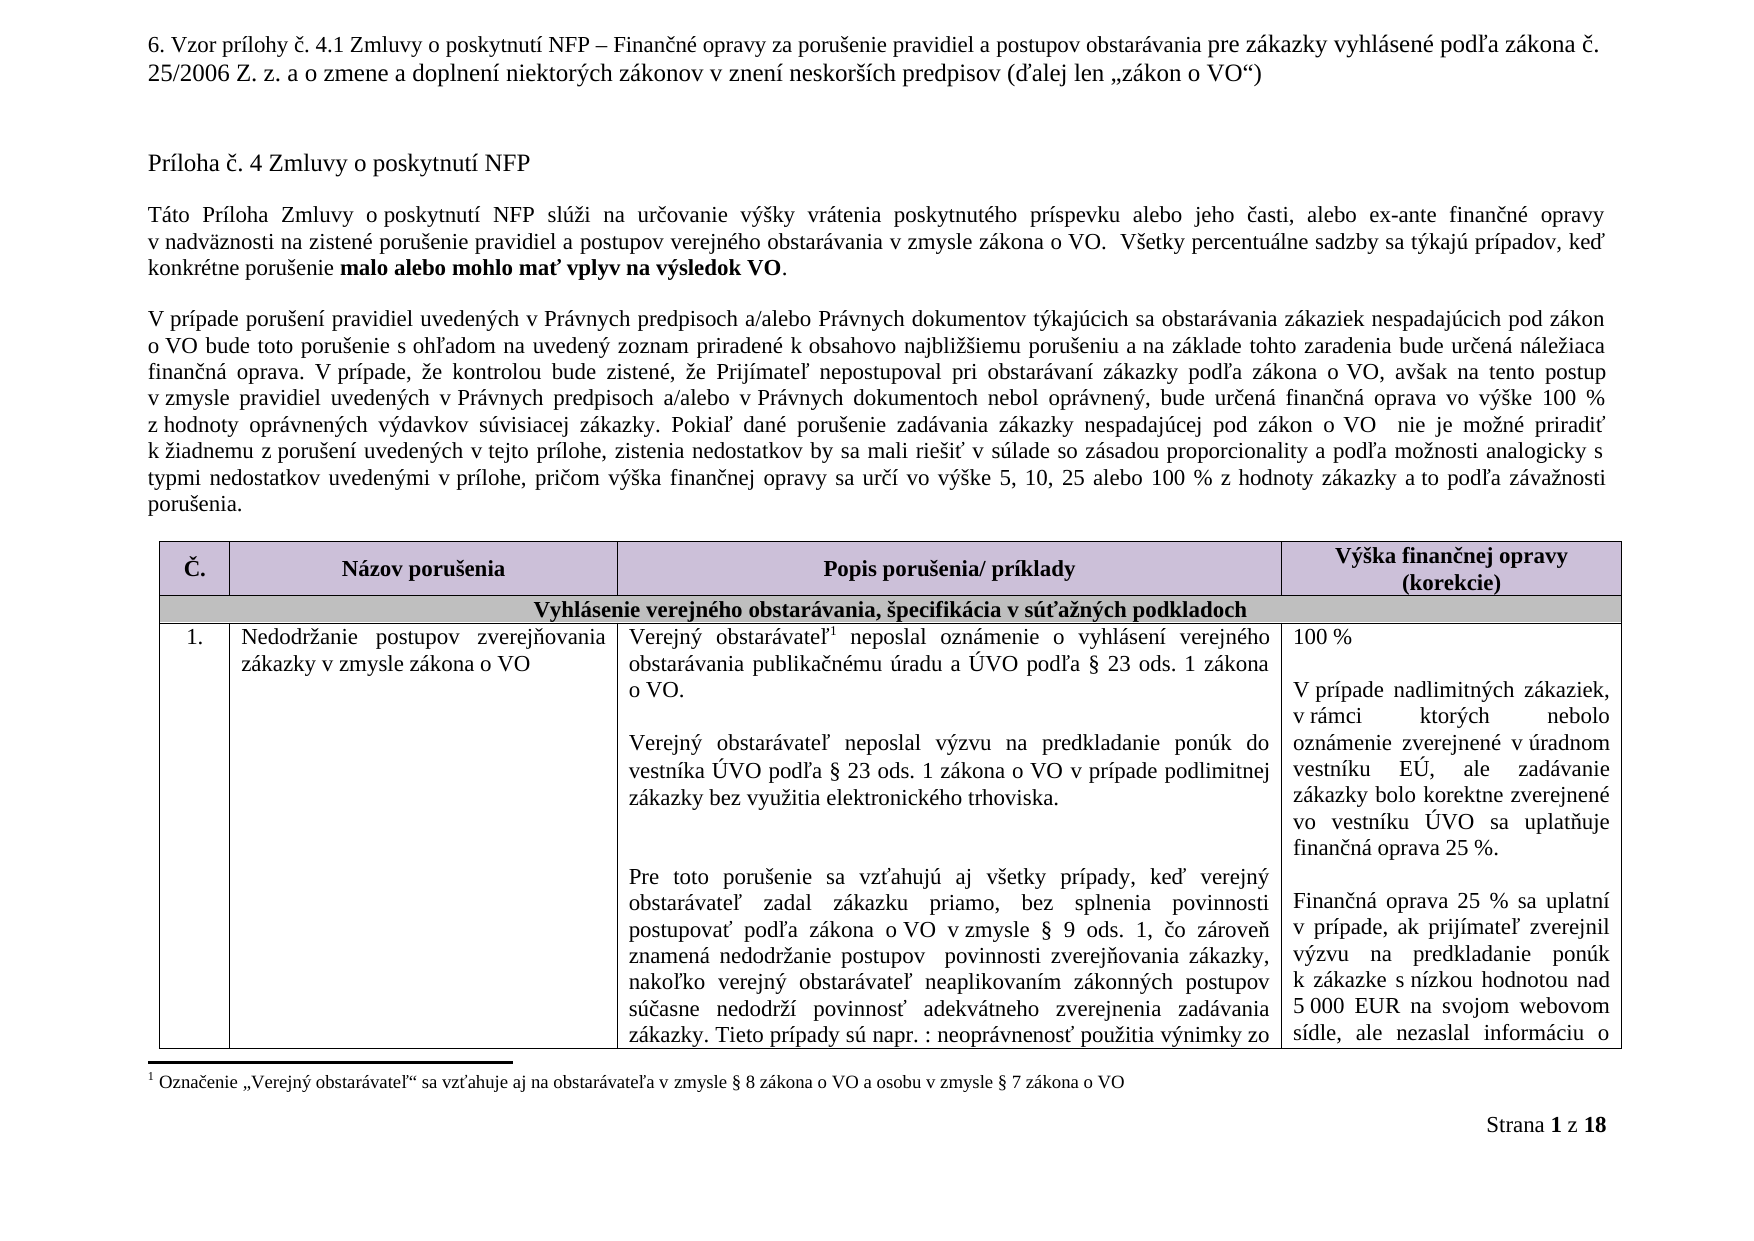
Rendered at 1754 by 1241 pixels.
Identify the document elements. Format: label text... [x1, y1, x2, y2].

table_header Popis porušenia/ príklady [618, 542, 1281, 595]
table_header Názov porušenia [230, 542, 617, 595]
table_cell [618, 624, 1281, 1047]
text Táto Príloha Zmluvy o poskytnutí NFP slúži na určovanie výšky vrátenia poskytnutého príspevku alebo jeho časti, alebo ex-ante finančné opravy v nadväznosti na zistené porušenie pravidiel a postupov verejného obstarávania v zmysle zákona o VO. Všetky percentuálne sadzby sa týkajú prípadov, keď konkrétne porušenie malo alebo mohlo mať vplyv na výsledok VO. [148, 201, 1606, 280]
table_header Č. [160, 542, 229, 595]
table_cell Vyhlásenie verejného obstarávania, špecifikácia v súťažných podkladoch [160, 596, 1621, 622]
table_header Výška finančnej opravy (korekcie) [1282, 542, 1621, 595]
text Príloha č. 4 Zmluvy o poskytnutí NFP [148, 148, 1606, 176]
text V prípade porušení pravidiel uvedených v Právnych predpisoch a/alebo Právnych dokumentov týkajúcich sa obstarávania zákaziek nespadajúcich pod zákon o VO bude toto porušenie s ohľadom na uvedený zoznam priradené k obsahovo najbližšiemu porušeniu a na základe tohto zaradenia bude určená náležiaca finančná oprava. V prípade, že kontrolou bude zistené, že Prijímateľ nepostupoval pri obstarávaní zákazky podľa zákona o VO, avšak na tento postup v zmysle pravidiel uvedených v Právnych predpisoch a/alebo v Právnych dokumentoch nebol oprávnený, bude určená finančná oprava vo výške 100 % z hodnoty oprávnených výdavkov súvisiacej zákazky. Pokiaľ dané porušenie zadávania zákazky nespadajúcej pod zákon o VO nie je možné priradiť k žiadnemu z porušení uvedených v tejto prílohe, zistenia nedostatkov by sa mali riešiť v súlade so zásadou proporcionality a podľa možnosti analogicky s typmi nedostatkov uvedenými v prílohe, pričom výška finančnej opravy sa určí vo výške 5, 10, 25 alebo 100 % z hodnoty zákazky a to podľa závažnosti porušenia. [148, 305, 1606, 516]
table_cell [1282, 624, 1621, 1047]
table_cell 1. [160, 624, 229, 1047]
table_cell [230, 624, 617, 1047]
